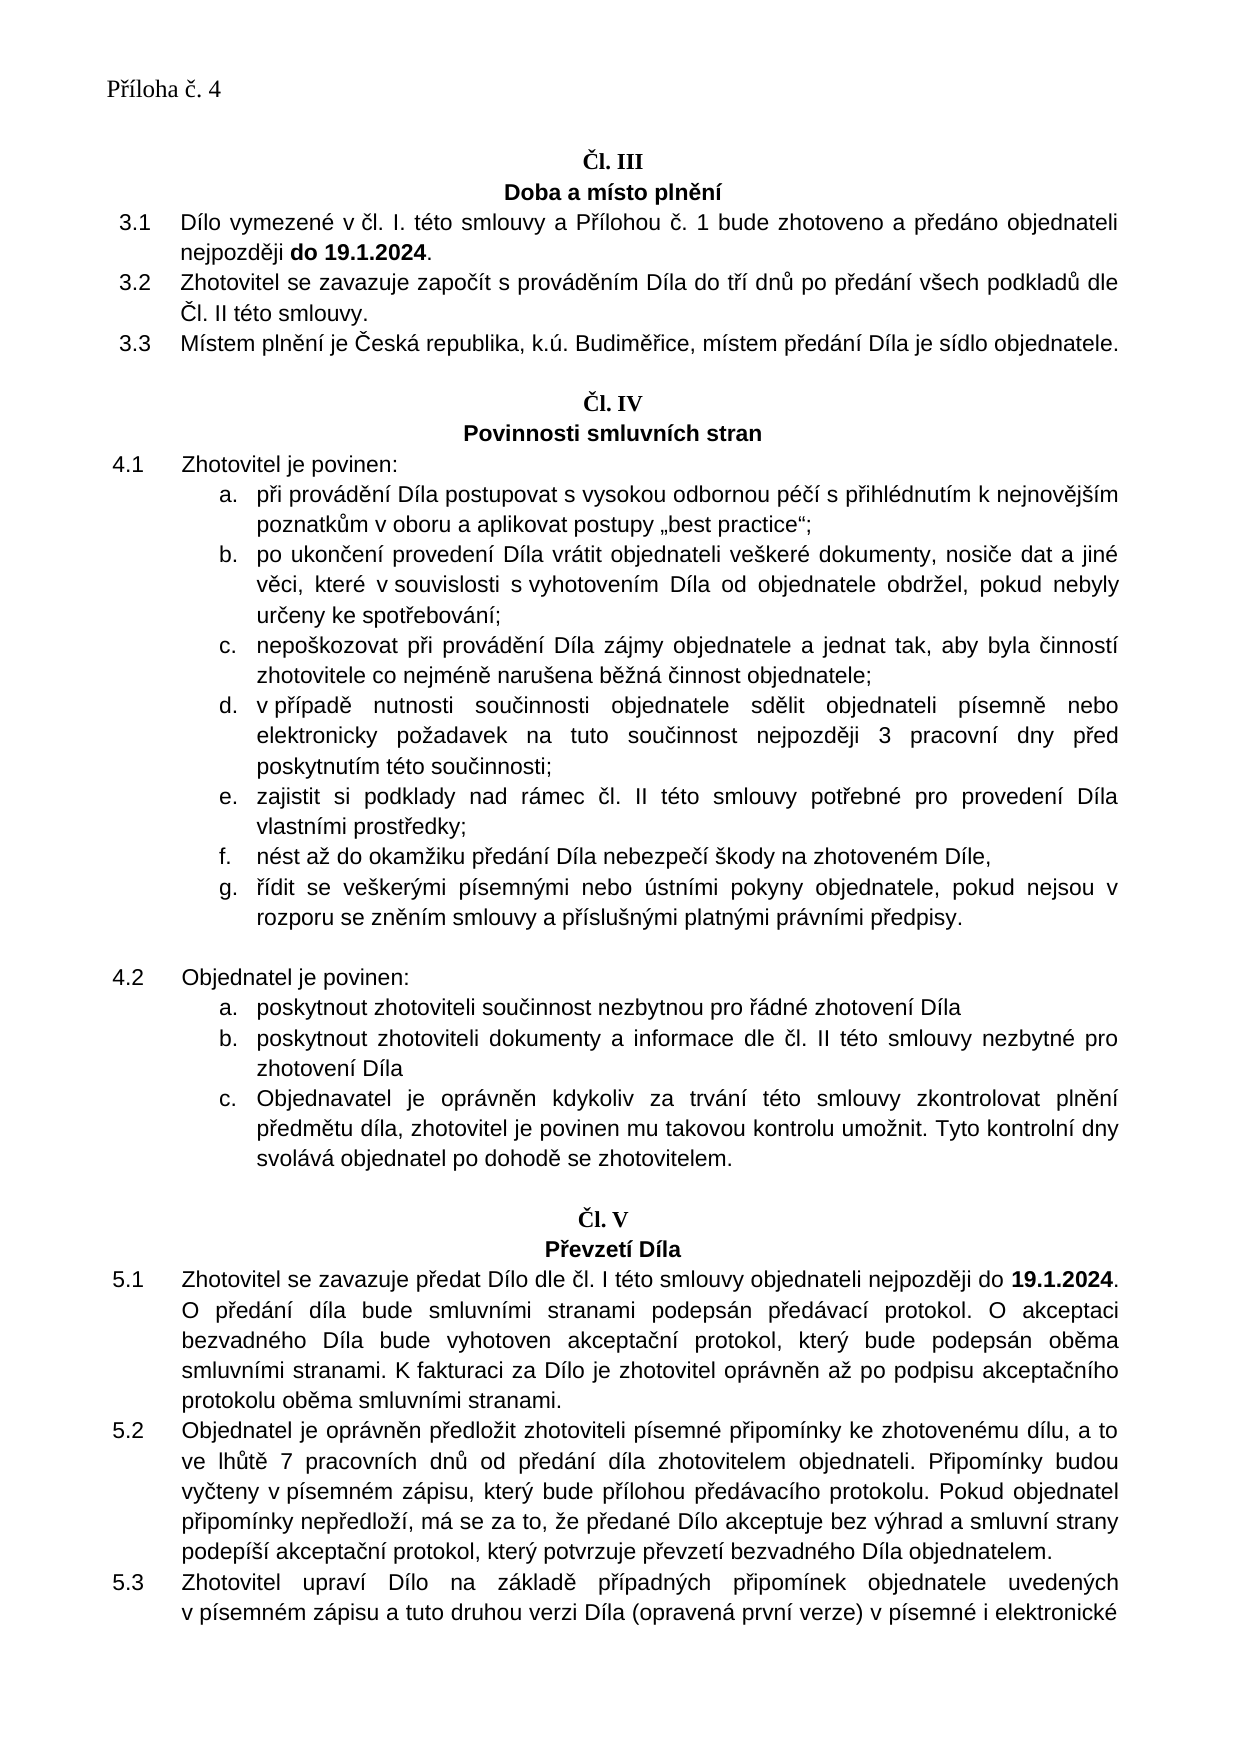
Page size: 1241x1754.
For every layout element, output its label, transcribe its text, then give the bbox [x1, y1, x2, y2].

list Doba a místo plnění [106, 148, 1119, 205]
list nést až do okamžiku předání Díla nebezpečí škody na zhotoveném Díle, [219, 843, 1119, 870]
list po ukončení provedení Díla vrátit objednateli veškeré dokumenty, nosiče dat a jiné věci, které v souvislosti s vyhotovením Díla od objednatele obdržel, pokud nebyly určeny ke spotřebování; [219, 541, 1119, 628]
list Zhotovitel se zavazuje započít s prováděním Díla do tří dnů po předání všech podkladů dle Čl. II této smlouvy. [151, 269, 1119, 326]
list Objednavatel je oprávněn kdykoliv za trvání této smlouvy zkontrolovat plnění předmětu díla, zhotovitel je povinen mu takovou kontrolu umožnit. Tyto kontrolní dny svolává objednatel po dohodě se zhotovitelem. [219, 1085, 1119, 1172]
list Dílo vymezené v čl. I. této smlouvy a Přílohou č. 1 bude zhotoveno a předáno objednateli nejpozději do 19.1.2024. [151, 209, 1119, 265]
list Objednatel je oprávněn předložit zhotoviteli písemné připomínky ke zhotovenému dílu, a to ve lhůtě 7 pracovních dnů od předání díla zhotovitelem objednateli. Připomínky budou vyčteny v písemném zápisu, který bude přílohou předávacího protokolu. Pokud objednatel připomínky nepředloží, má se za to, že předané Dílo akceptuje bez výhrad a smluvní strany podepíší akceptační protokol, který potvrzuje převzetí bezvadného Díla objednatelem. [144, 1417, 1119, 1564]
list v případě nutnosti součinnosti objednatele sdělit objednateli písemně nebo elektronicky požadavek na tuto součinnost nejpozději 3 pracovní dny před poskytnutím této součinnosti; [219, 692, 1119, 779]
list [144, 1568, 1119, 1625]
list nepoškozovat při provádění Díla zájmy objednatele a jednat tak, aby byla činností zhotovitele co nejméně narušena běžná činnost objednatele; [219, 632, 1119, 688]
list zajistit si podklady nad rámec čl. II této smlouvy potřebné pro provedení Díla vlastními prostředky; [219, 783, 1119, 839]
list Zhotovitel je povinen: [144, 451, 1119, 477]
list Zhotovitel se zavazuje předat Dílo dle čl. I této smlouvy objednateli nejpozději do 19.1.2024. O předání díla bude smluvními stranami podepsán předávací protokol. O akceptaci bezvadného Díla bude vyhotoven akceptační protokol, který bude podepsán oběma smluvními stranami. K fakturaci za Dílo je zhotovitel oprávněn až po podpisu akceptačního protokolu oběma smluvními stranami. [144, 1266, 1119, 1413]
list Místem plnění je Česká republika, k.ú. Budiměřice, místem předání Díla je sídlo objednatele. [151, 330, 1119, 356]
list řídit se veškerými písemnými nebo ústními pokyny objednatele, pokud nejsou v rozporu se zněním smlouvy a příslušnými platnými právními předpisy. [219, 873, 1119, 930]
list Objednatel je povinen: [144, 964, 1119, 991]
list Povinnosti smluvních stran [106, 390, 1119, 447]
list při provádění Díla postupovat s vysokou odbornou péčí s přihlédnutím k nejnovějším poznatkům v oboru a aplikovat postupy „best practice“; [219, 481, 1119, 537]
list poskytnout zhotoviteli součinnost nezbytnou pro řádné zhotovení Díla [219, 994, 1119, 1021]
list poskytnout zhotoviteli dokumenty a informace dle čl. II této smlouvy nezbytné pro zhotovení Díla [219, 1024, 1119, 1081]
list Převzetí Díla [106, 1206, 1119, 1262]
